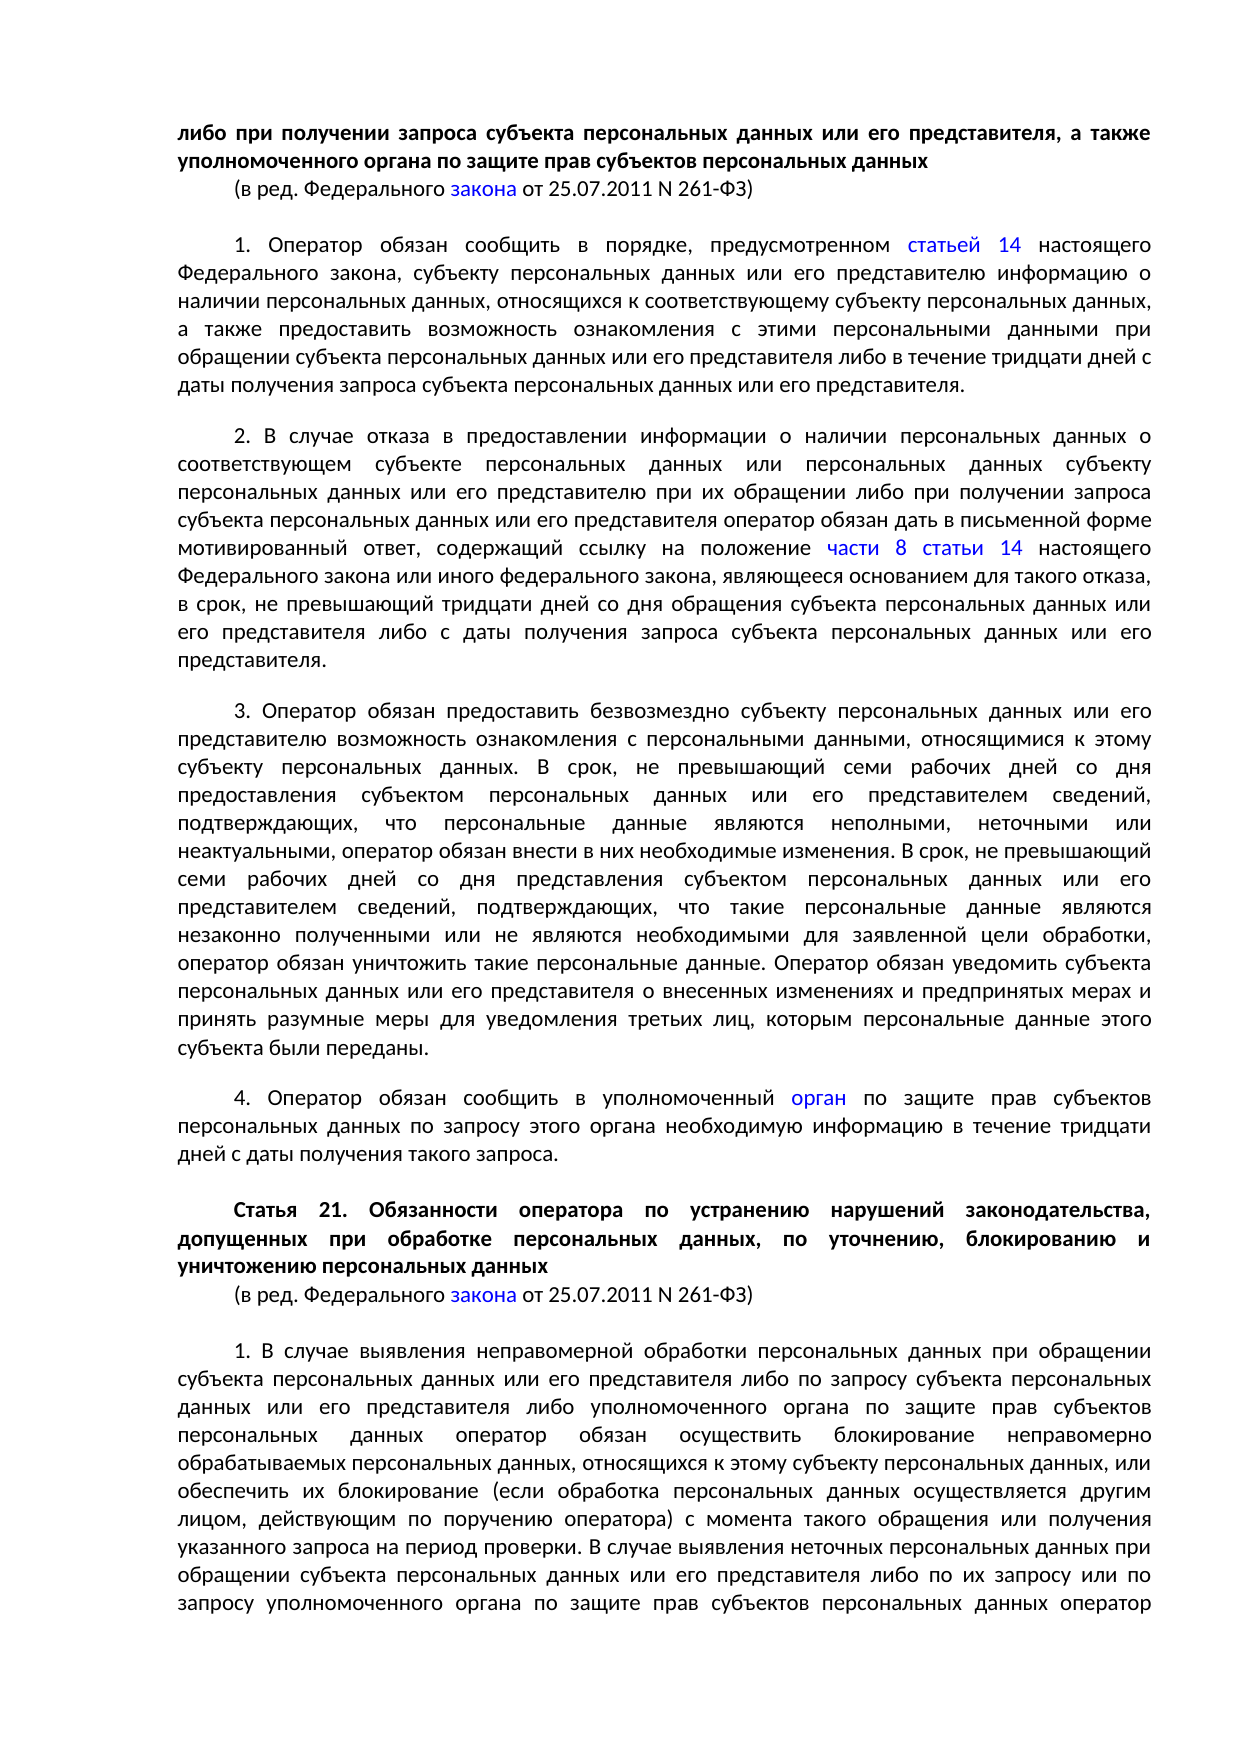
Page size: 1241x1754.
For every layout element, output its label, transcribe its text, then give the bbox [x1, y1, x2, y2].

text (в ред. Федерального закона от 25.07.2011 N 261-ФЗ) [177, 1280, 1152, 1308]
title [177, 118, 1152, 174]
text 3. Оператор обязан предоставить безвозмездно субъекту персональных данных или его представителю возможность ознакомления с персональными данными, относящимися к этому субъекту персональных данных. В срок, не превышающий семи рабочих дней со дня предоставления субъектом персональных данных или его представителем сведений, подтверждающих, что персональные данные являются неполными, неточными или неактуальными, оператор обязан внести в них необходимые изменения. В срок, не превышающий семи рабочих дней со дня представления субъектом персональных данных или его представителем сведений, подтверждающих, что такие персональные данные являются незаконно полученными или не являются необходимыми для заявленной цели обработки, оператор обязан уничтожить такие персональные данные. Оператор обязан уведомить субъекта персональных данных или его представителя о внесенных изменениях и предпринятых мерах и принять разумные меры для уведомления третьих лиц, которым персональные данные этого субъекта были переданы. [177, 696, 1152, 1061]
text 4. Оператор обязан сообщить в уполномоченный орган по защите прав субъектов персональных данных по запросу этого органа необходимую информацию в течение тридцати дней с даты получения такого запроса. [177, 1083, 1152, 1168]
text (в ред. Федерального закона от 25.07.2011 N 261-ФЗ) [177, 174, 1152, 202]
text 2. В случае отказа в предоставлении информации о наличии персональных данных о соответствующем субъекте персональных данных или персональных данных субъекту персональных данных или его представителю при их обращении либо при получении запроса субъекта персональных данных или его представителя оператор обязан дать в письменной форме мотивированный ответ, содержащий ссылку на положение части 8 статьи 14 настоящего Федерального закона или иного федерального закона, являющееся основанием для такого отказа, в срок, не превышающий тридцати дней со дня обращения субъекта персональных данных или его представителя либо с даты получения запроса субъекта персональных данных или его представителя. [177, 421, 1152, 673]
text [177, 1336, 1152, 1616]
text 1. Оператор обязан сообщить в порядке, предусмотренном статьей 14 настоящего Федерального закона, субъекту персональных данных или его представителю информацию о наличии персональных данных, относящихся к соответствующему субъекту персональных данных, а также предоставить возможность ознакомления с этими персональными данными при обращении субъекта персональных данных или его представителя либо в течение тридцати дней с даты получения запроса субъекта персональных данных или его представителя. [177, 230, 1152, 398]
title Статья 21. Обязанности оператора по устранению нарушений законодательства, допущенных при обработке персональных данных, по уточнению, блокированию и уничтожению персональных данных [177, 1196, 1152, 1280]
